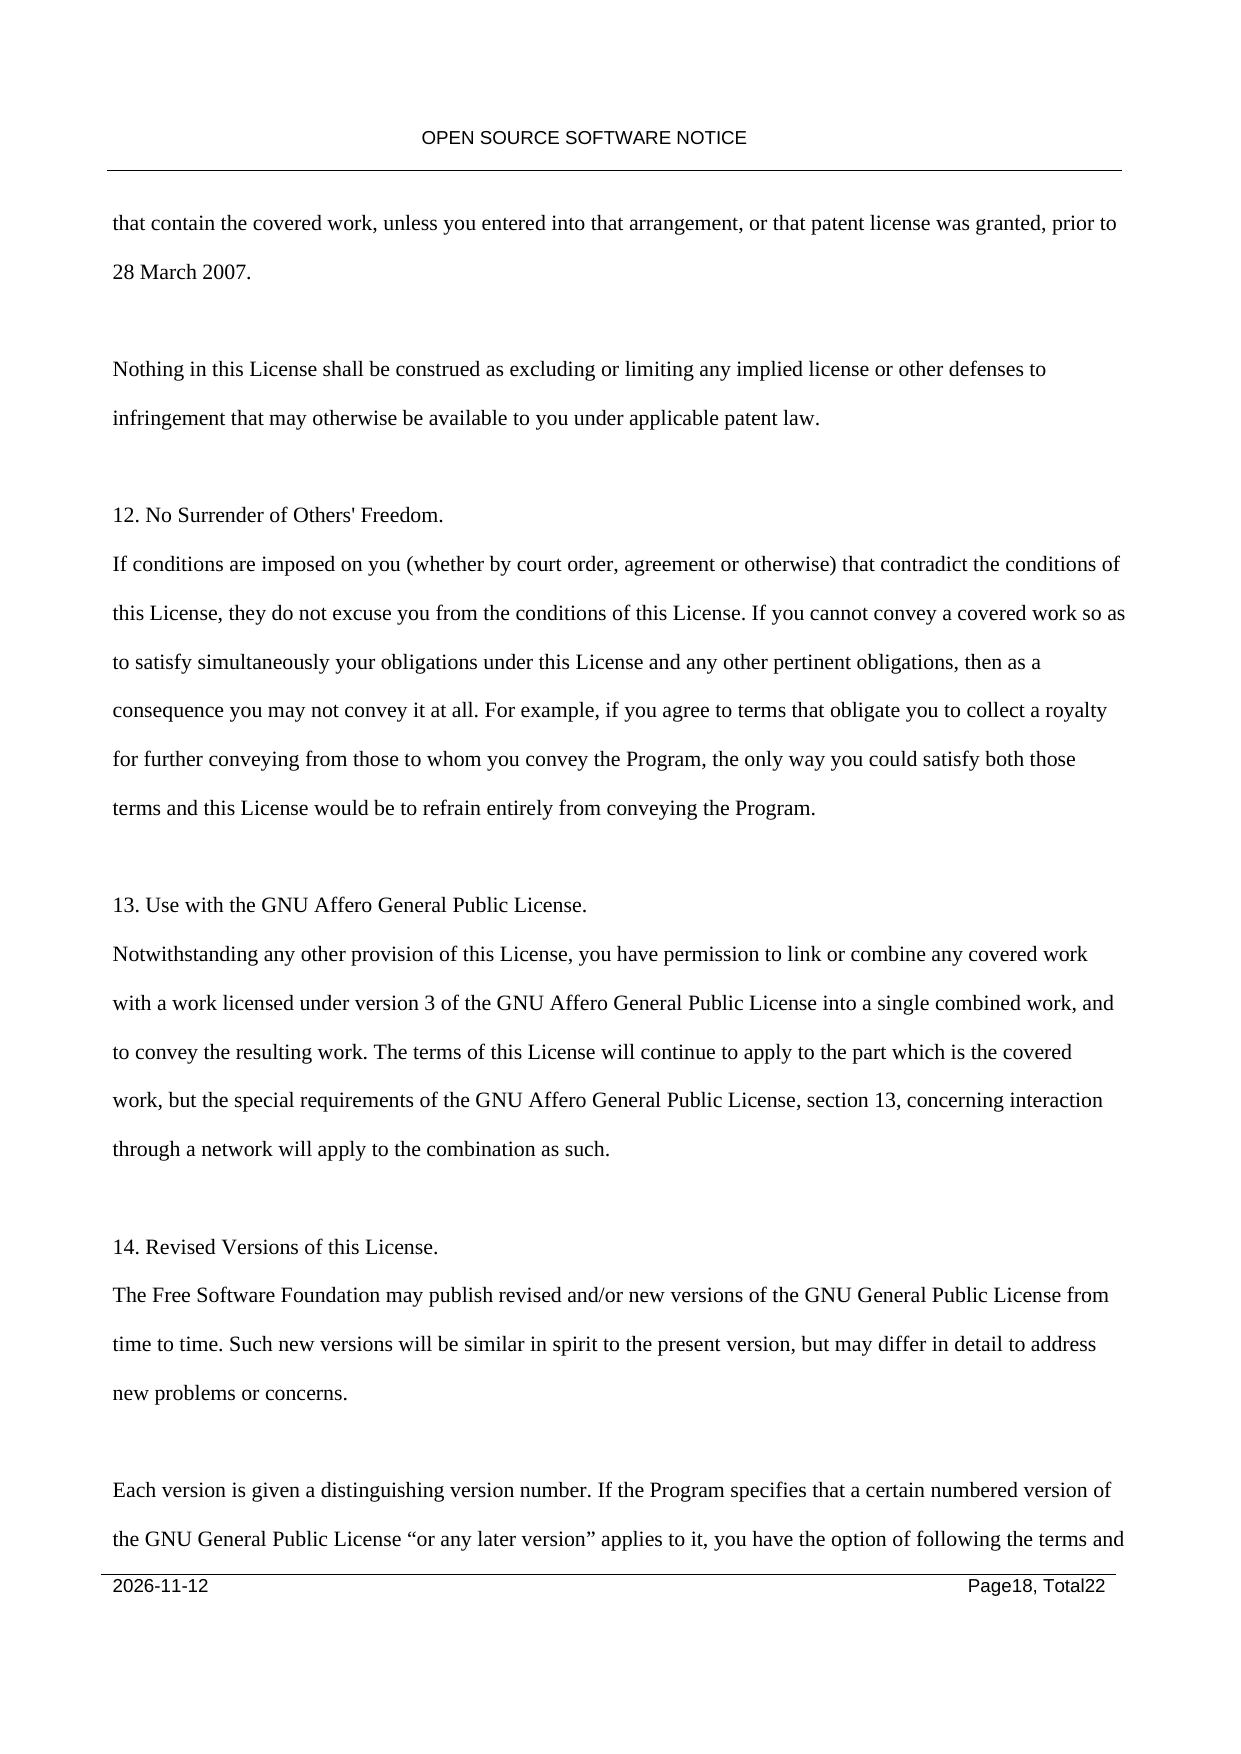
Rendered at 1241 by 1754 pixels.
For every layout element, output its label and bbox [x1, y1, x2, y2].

text [112, 206, 1128, 1555]
